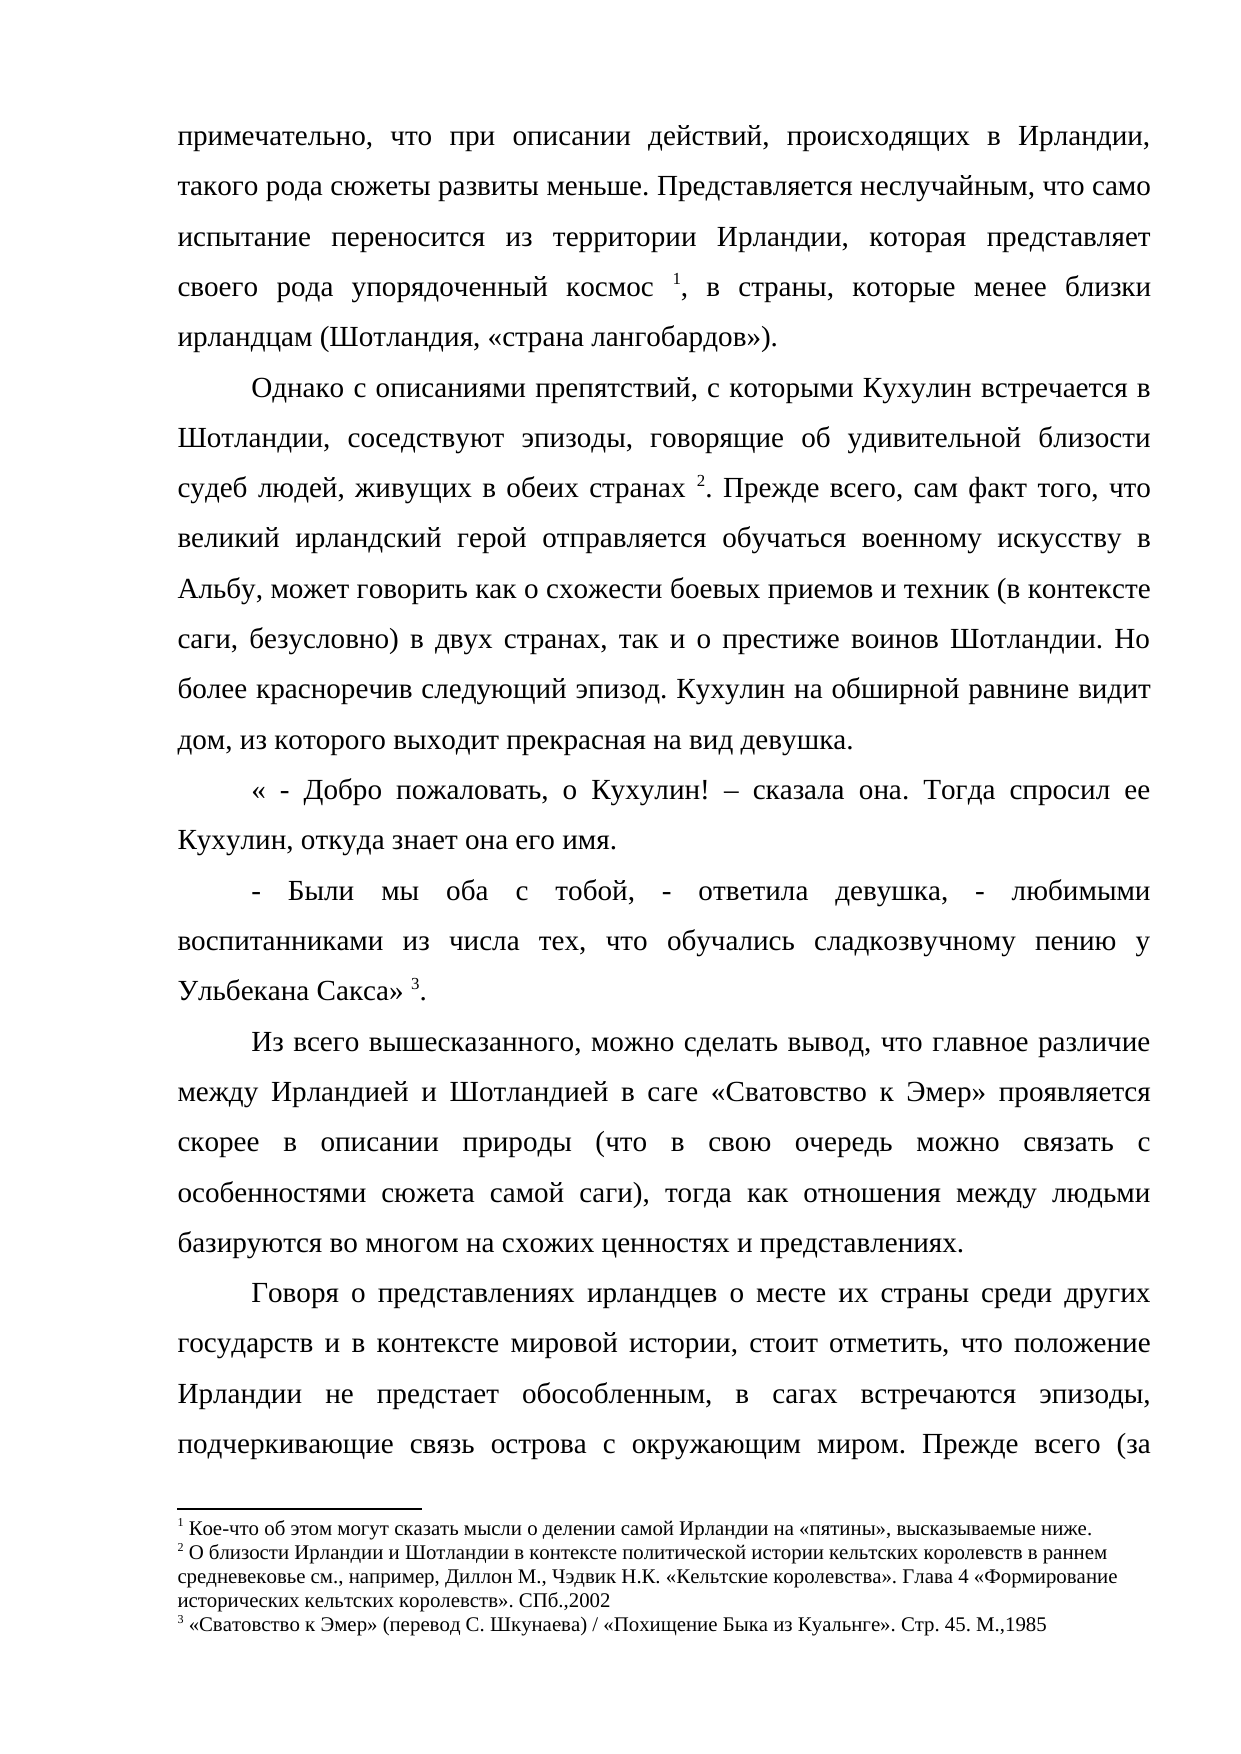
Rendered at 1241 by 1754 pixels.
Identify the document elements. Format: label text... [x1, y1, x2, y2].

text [177, 118, 1152, 353]
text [177, 1275, 1152, 1460]
text Однако с описаниями препятствий, с которыми Кухулин встречается в Шотландии, соседствуют эпизоды, говорящие об удивительной близости судеб людей, живущих в обеих странах . Прежде всего, сам факт того, что великий ирландский герой отправляется обучаться военному искусству в Альбу, может говорить как о схожести боевых приемов и техник (в контексте саги, безусловно) в двух странах, так и о престиже воинов Шотландии. Но более красноречив следующий эпизод. Кухулин на обширной равнине видит дом, из которого выходит прекрасная на вид девушка. [177, 370, 1152, 755]
text Из всего вышесказанного, можно сделать вывод, что главное различие между Ирландией и Шотландией в саге «Сватовство к Эмер» проявляется скорее в описании природы (что в свою очередь можно связать с особенностями сюжета самой саги), тогда как отношения между людьми базируются во многом на схожих ценностях и представлениях. [177, 1024, 1152, 1258]
text « - Добро пожаловать, о Кухулин! – сказала она. Тогда спросил ее Кухулин, откуда знает она его имя. [177, 772, 1152, 856]
text - Были мы оба с тобой, - ответила девушка, - любимыми воспитанниками из числа тех, что обучались сладкозвучному пению у Ульбекана Сакса» . [177, 873, 1152, 1007]
